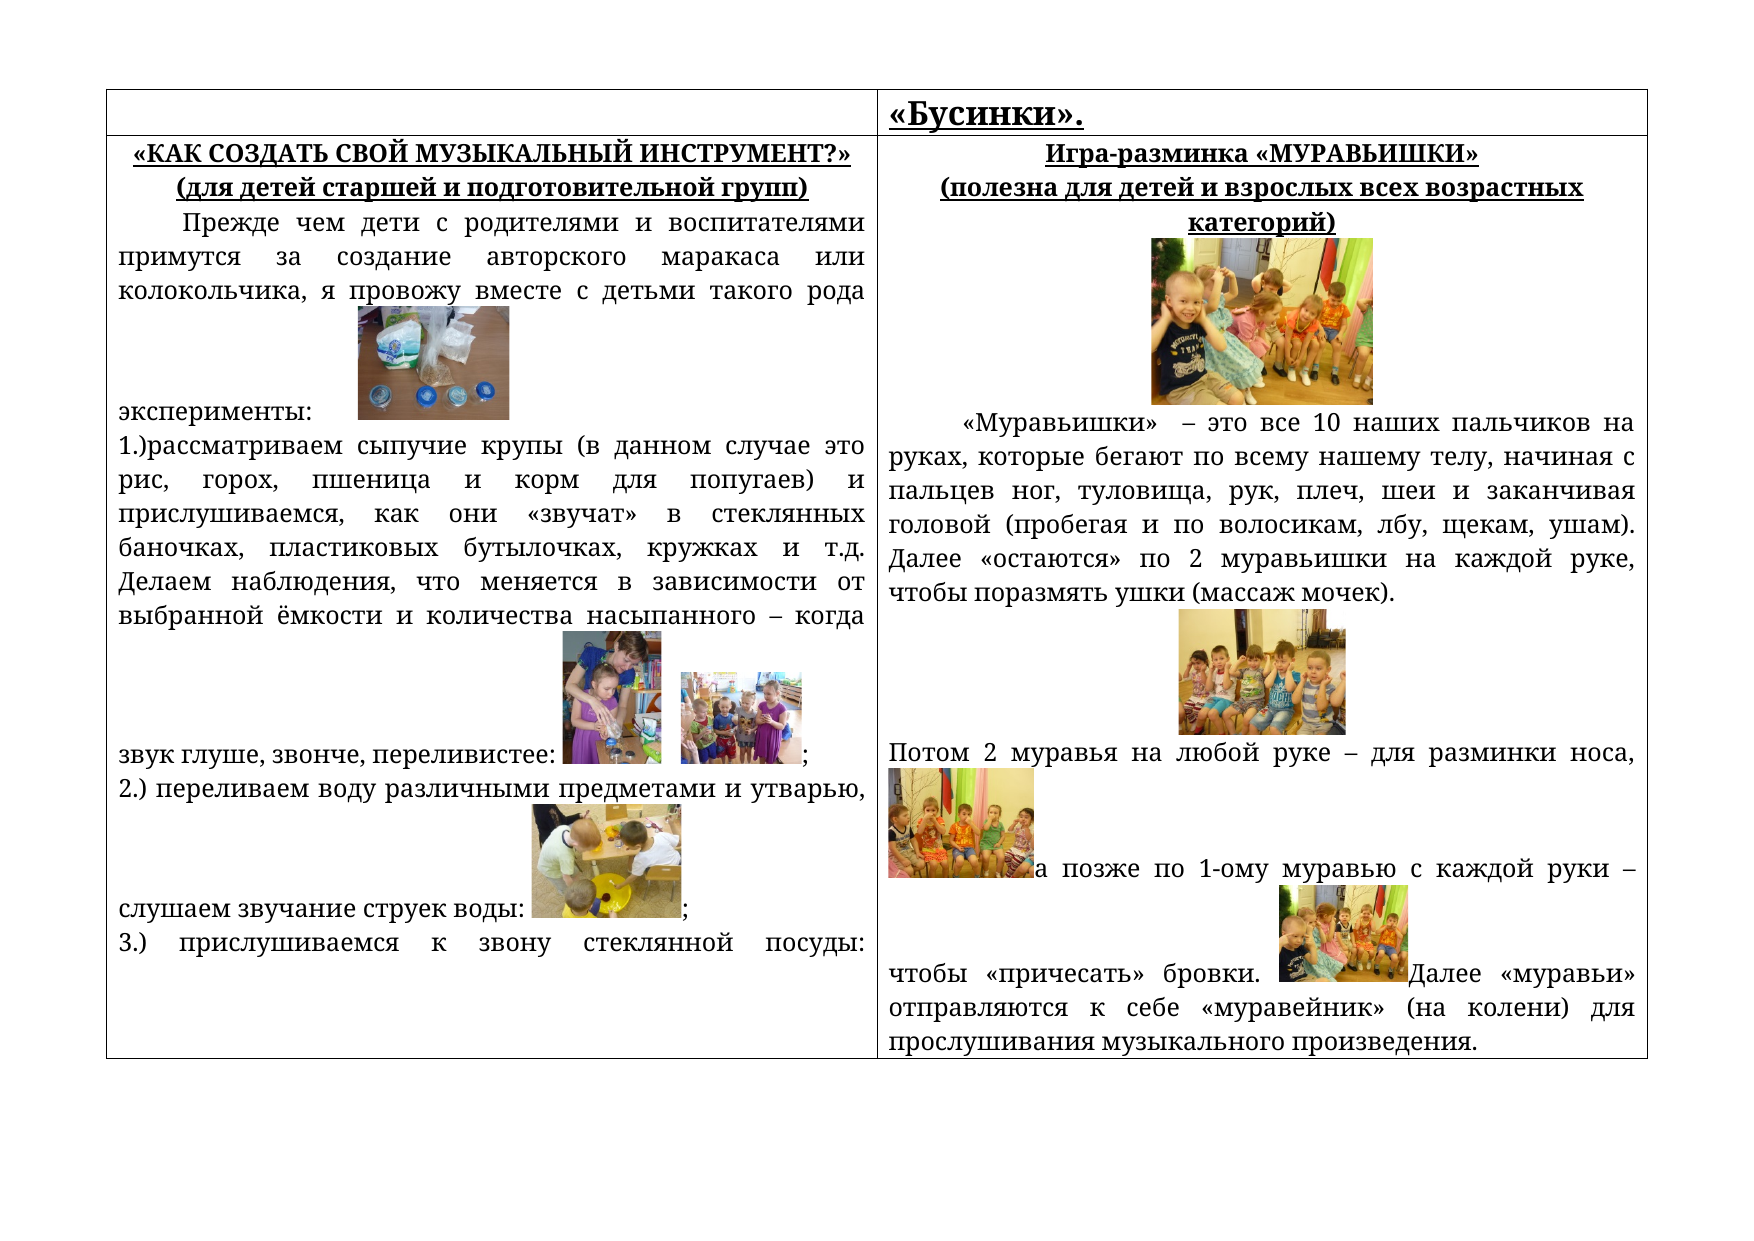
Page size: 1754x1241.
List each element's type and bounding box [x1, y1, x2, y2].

picture [357, 306, 510, 420]
picture [562, 631, 662, 764]
picture [1151, 238, 1373, 405]
picture [888, 768, 1034, 878]
table_cell [878, 90, 1647, 135]
picture [1279, 885, 1409, 982]
table_cell [878, 136, 1647, 1057]
table_cell [107, 136, 877, 1057]
picture [531, 804, 682, 918]
table_cell [107, 90, 877, 135]
picture [1178, 609, 1346, 735]
picture [680, 672, 802, 764]
